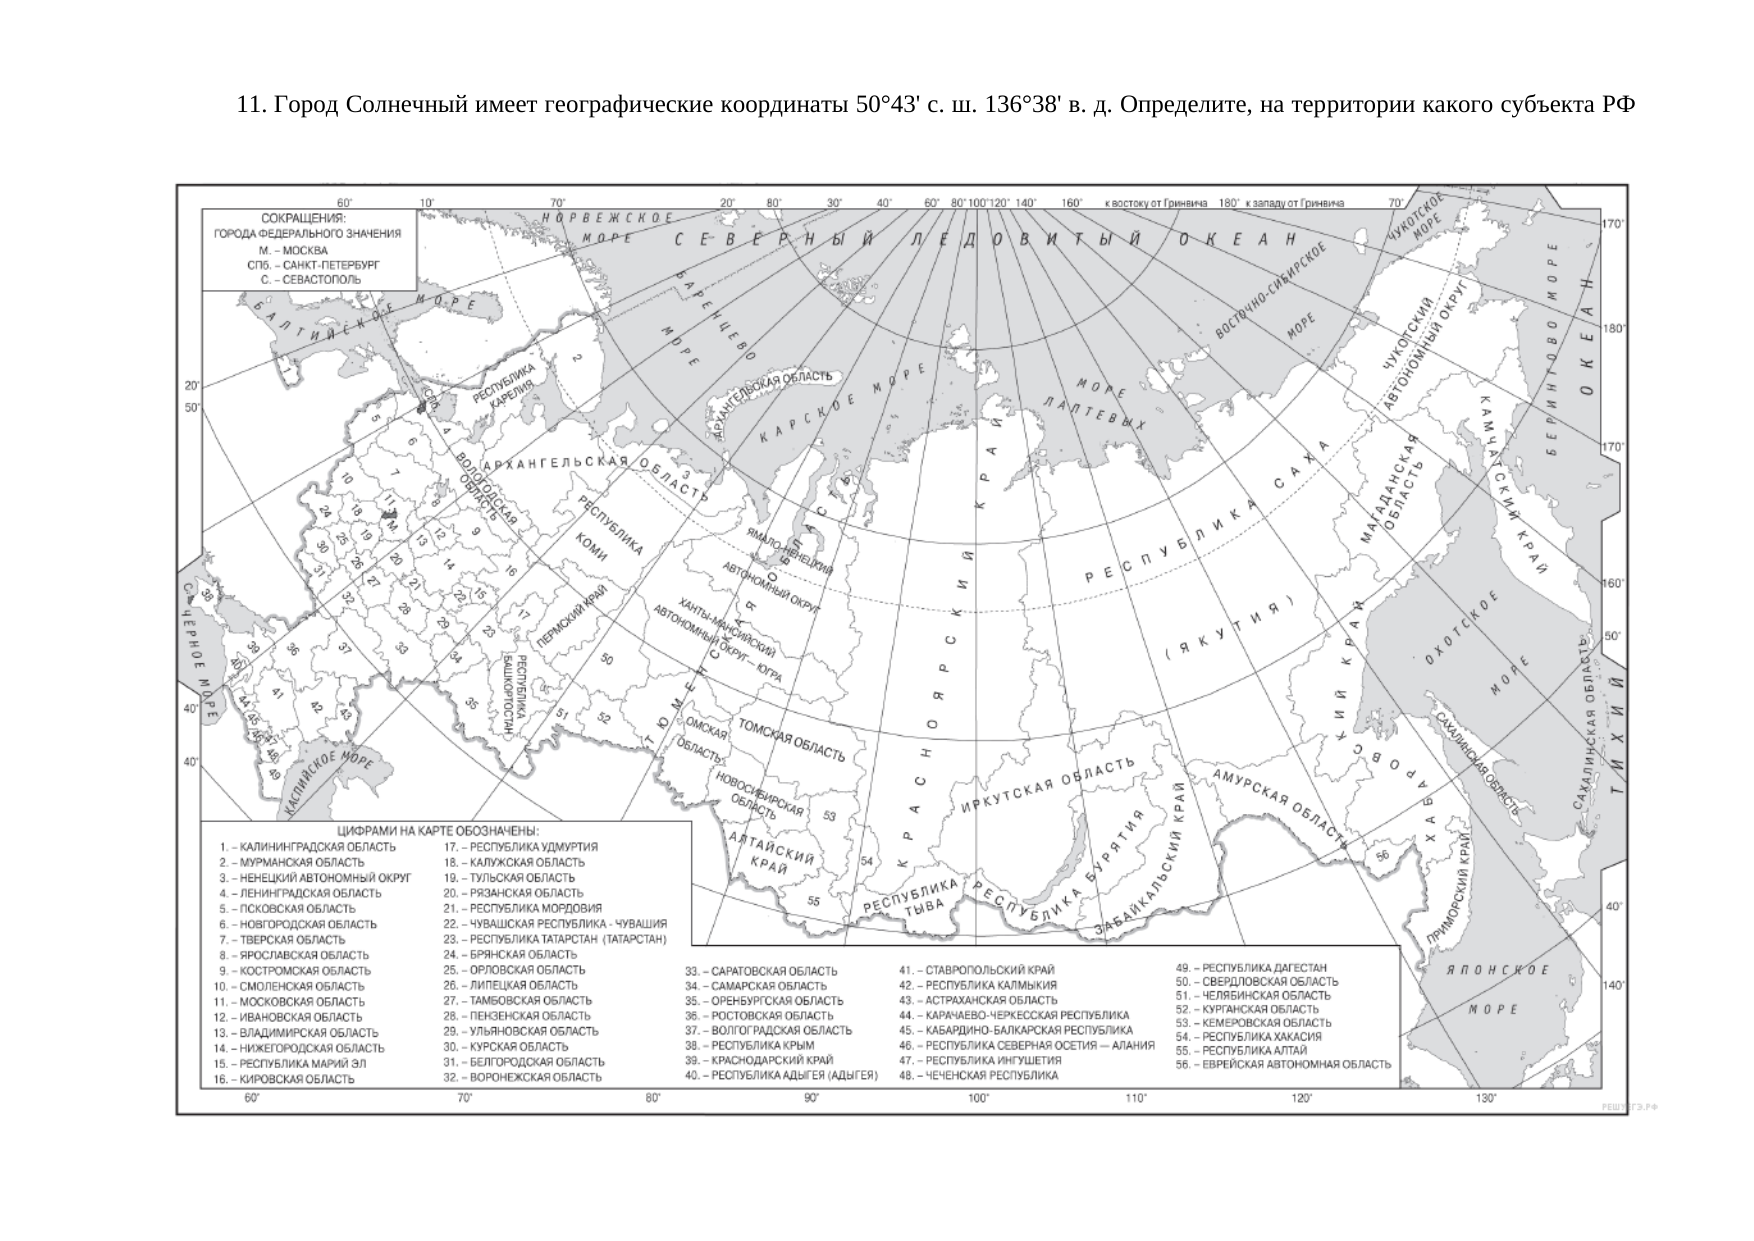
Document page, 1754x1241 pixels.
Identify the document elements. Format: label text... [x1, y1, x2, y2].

picture [156, 170, 1657, 1135]
list Город Солнечный имеет географические координаты 50°43' с. ш. 136°38' в. д. Определите, на территории какого субъекта РФ находится этот город. Для выполнения задания пользуйтесь картой федеративного устройства Российской Федерации в атласе. [236, 89, 1636, 117]
